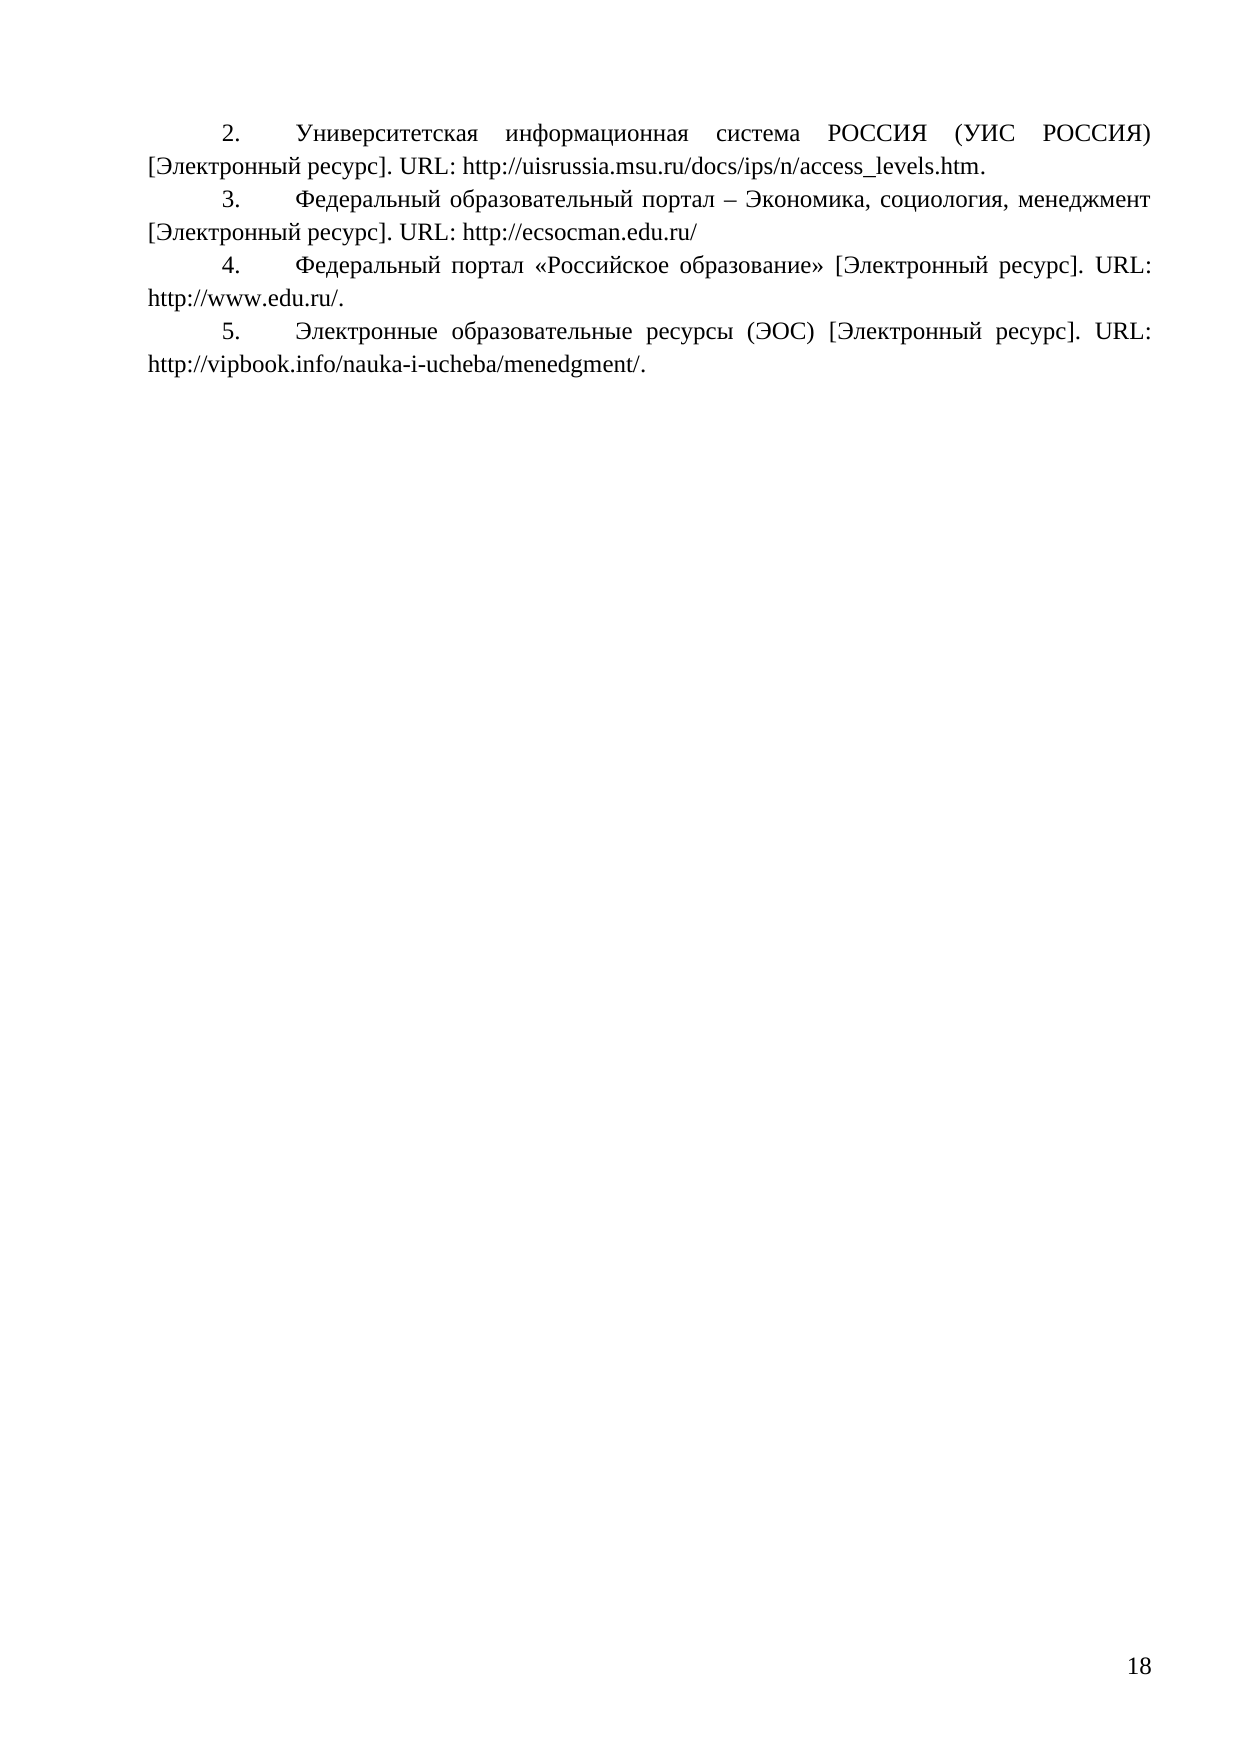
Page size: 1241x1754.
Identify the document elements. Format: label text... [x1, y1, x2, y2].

list Университетская информационная система РОССИЯ (УИС РОССИЯ) [Электронный ресурс]. URL: http://uisrussia.msu.ru/docs/ips/n/access_levels.htm. [148, 118, 1152, 180]
list Федеральный образовательный портал – Экономика, социология, менеджмент [Электронный ресурс]. URL: http://ecsocman.edu.ru/ [148, 184, 1152, 246]
list Электронные образовательные ресурсы (ЭОС) [Электронный ресурс]. URL: http://vipbook.info/nauka-i-ucheba/menedgment/. [148, 316, 1152, 378]
list Федеральный портал «Российское образование» [Электронный ресурс]. URL: http://www.edu.ru/. [148, 250, 1152, 312]
